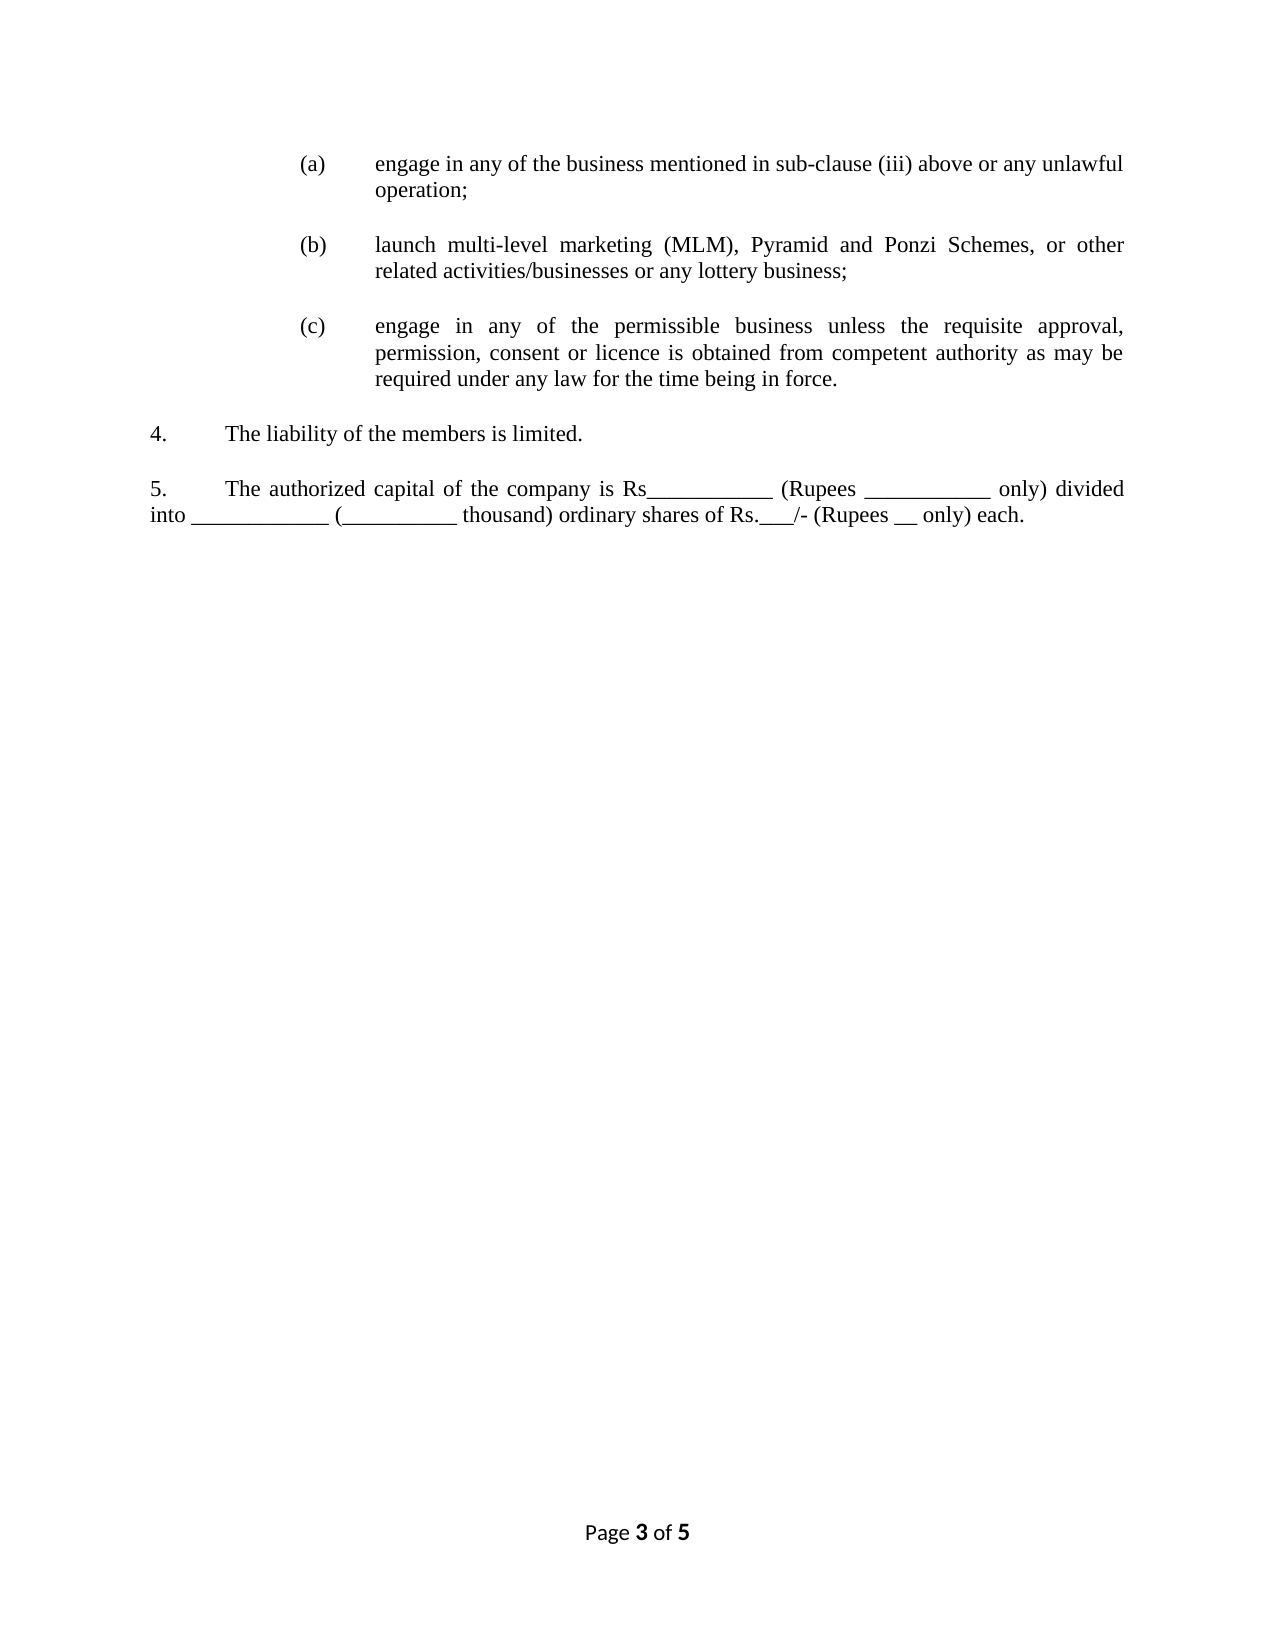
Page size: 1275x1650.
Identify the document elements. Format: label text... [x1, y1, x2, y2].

text (a) engage in any of the business mentioned in sub-clause (iii) above or any unlawful operation; [300, 150, 1125, 203]
text 5. The authorized capital of the company is Rs___________ (Rupees ___________ only) divided into ____________ (__________ thousand) ordinary shares of Rs.___/- (Rupees __ only) each. [150, 474, 1125, 527]
text (c) engage in any of the permissible business unless the requisite approval, permission, consent or licence is obtained from competent authority as may be required under any law for the time being in force. [300, 312, 1125, 391]
text (b) launch multi-level marketing (MLM), Pyramid and Ponzi Schemes, or other related activities/businesses or any lottery business; [300, 231, 1125, 284]
text 4. The liability of the members is limited. [150, 420, 1125, 446]
